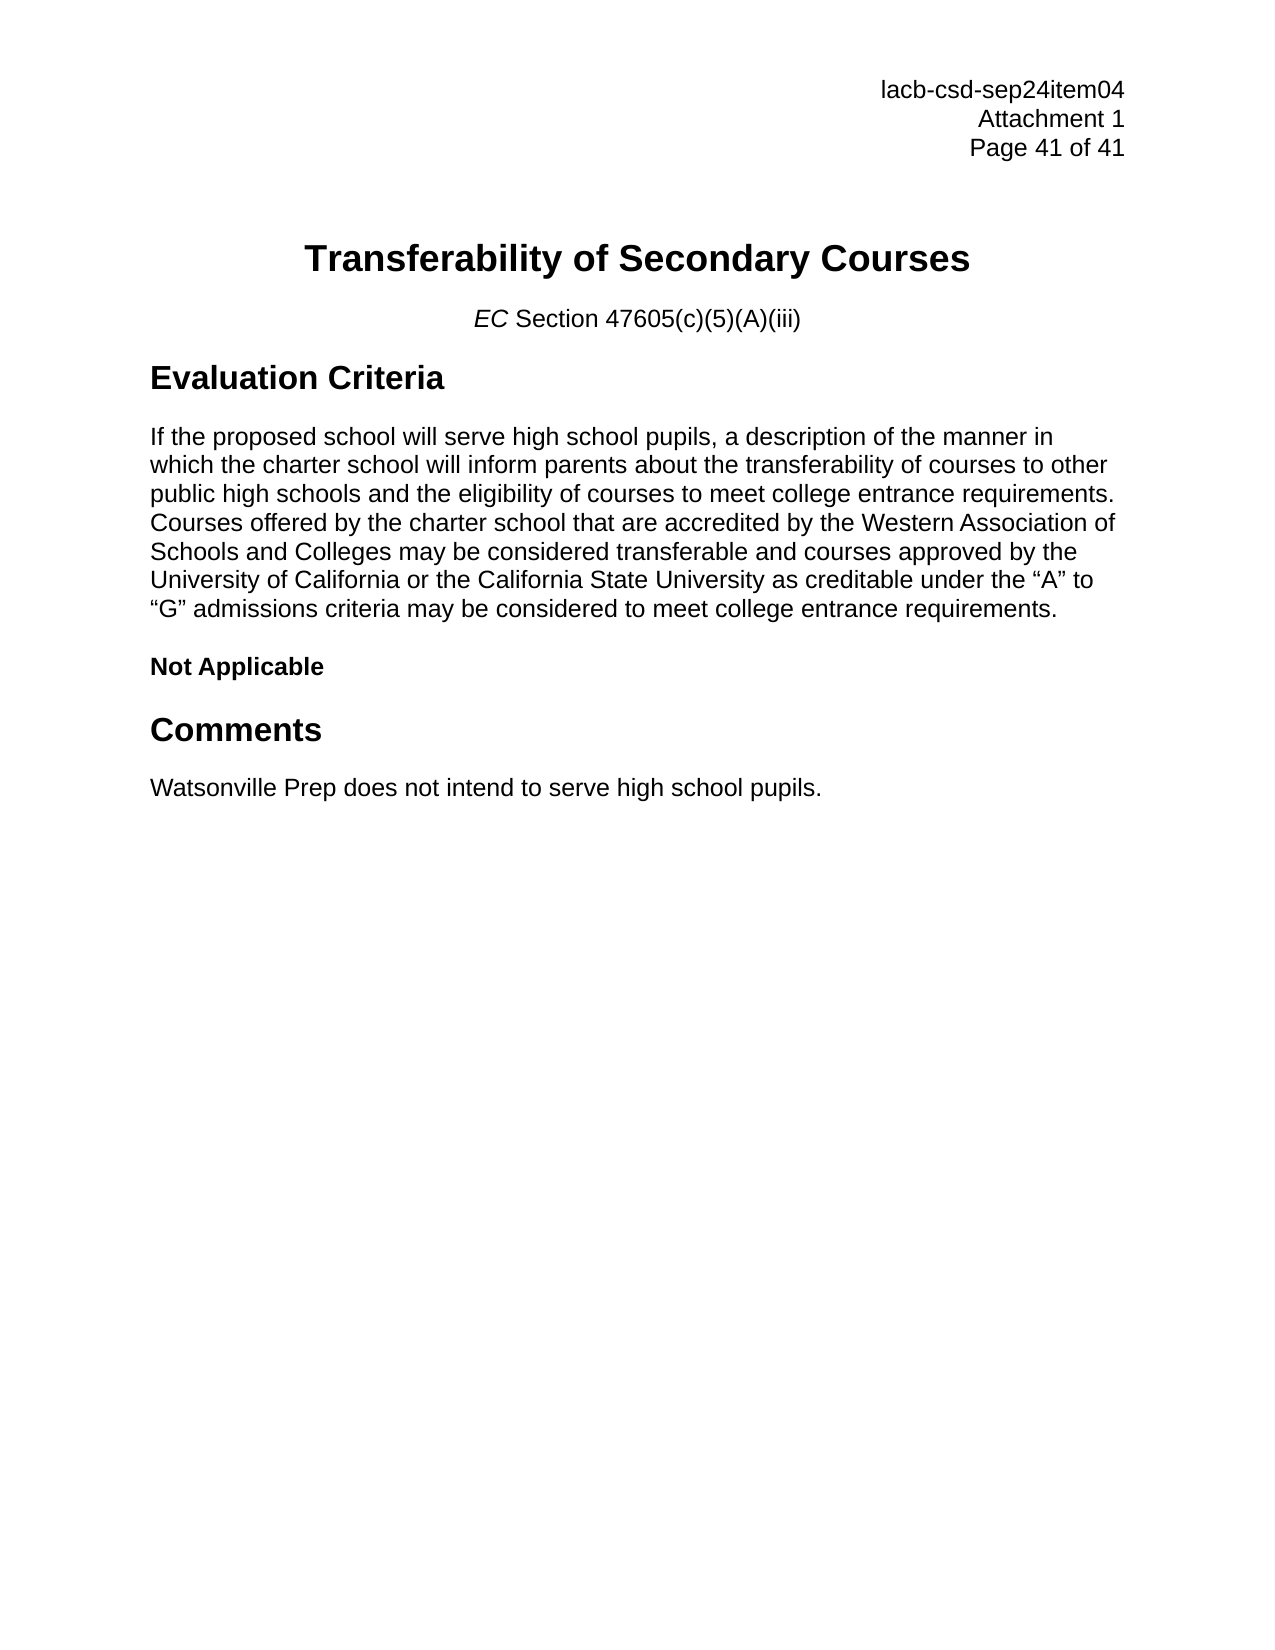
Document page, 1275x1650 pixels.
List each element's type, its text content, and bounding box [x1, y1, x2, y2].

subtitle Evaluation Criteria [150, 358, 1125, 397]
text If the proposed school will serve high school pupils, a description of the manner in which the charter school will inform parents about the transferability of courses to other public high schools and the eligibility of courses to meet college entrance requirements. Courses offered by the charter school that are accredited by the Western Association of Schools and Colleges may be considered transferable and courses approved by the University of California or the California State University as creditable under the “A” to “G” admissions criteria may be considered to meet college entrance requirements. [150, 422, 1125, 623]
subtitle Transferability of Secondary Courses [150, 236, 1125, 279]
subtitle Comments [150, 710, 1125, 748]
text EC Section 47605(c)(5)(A)(iii) [150, 304, 1125, 333]
text Watsonville Prep does not intend to serve high school pupils. [150, 773, 1125, 802]
text Not Applicable [150, 652, 1125, 681]
